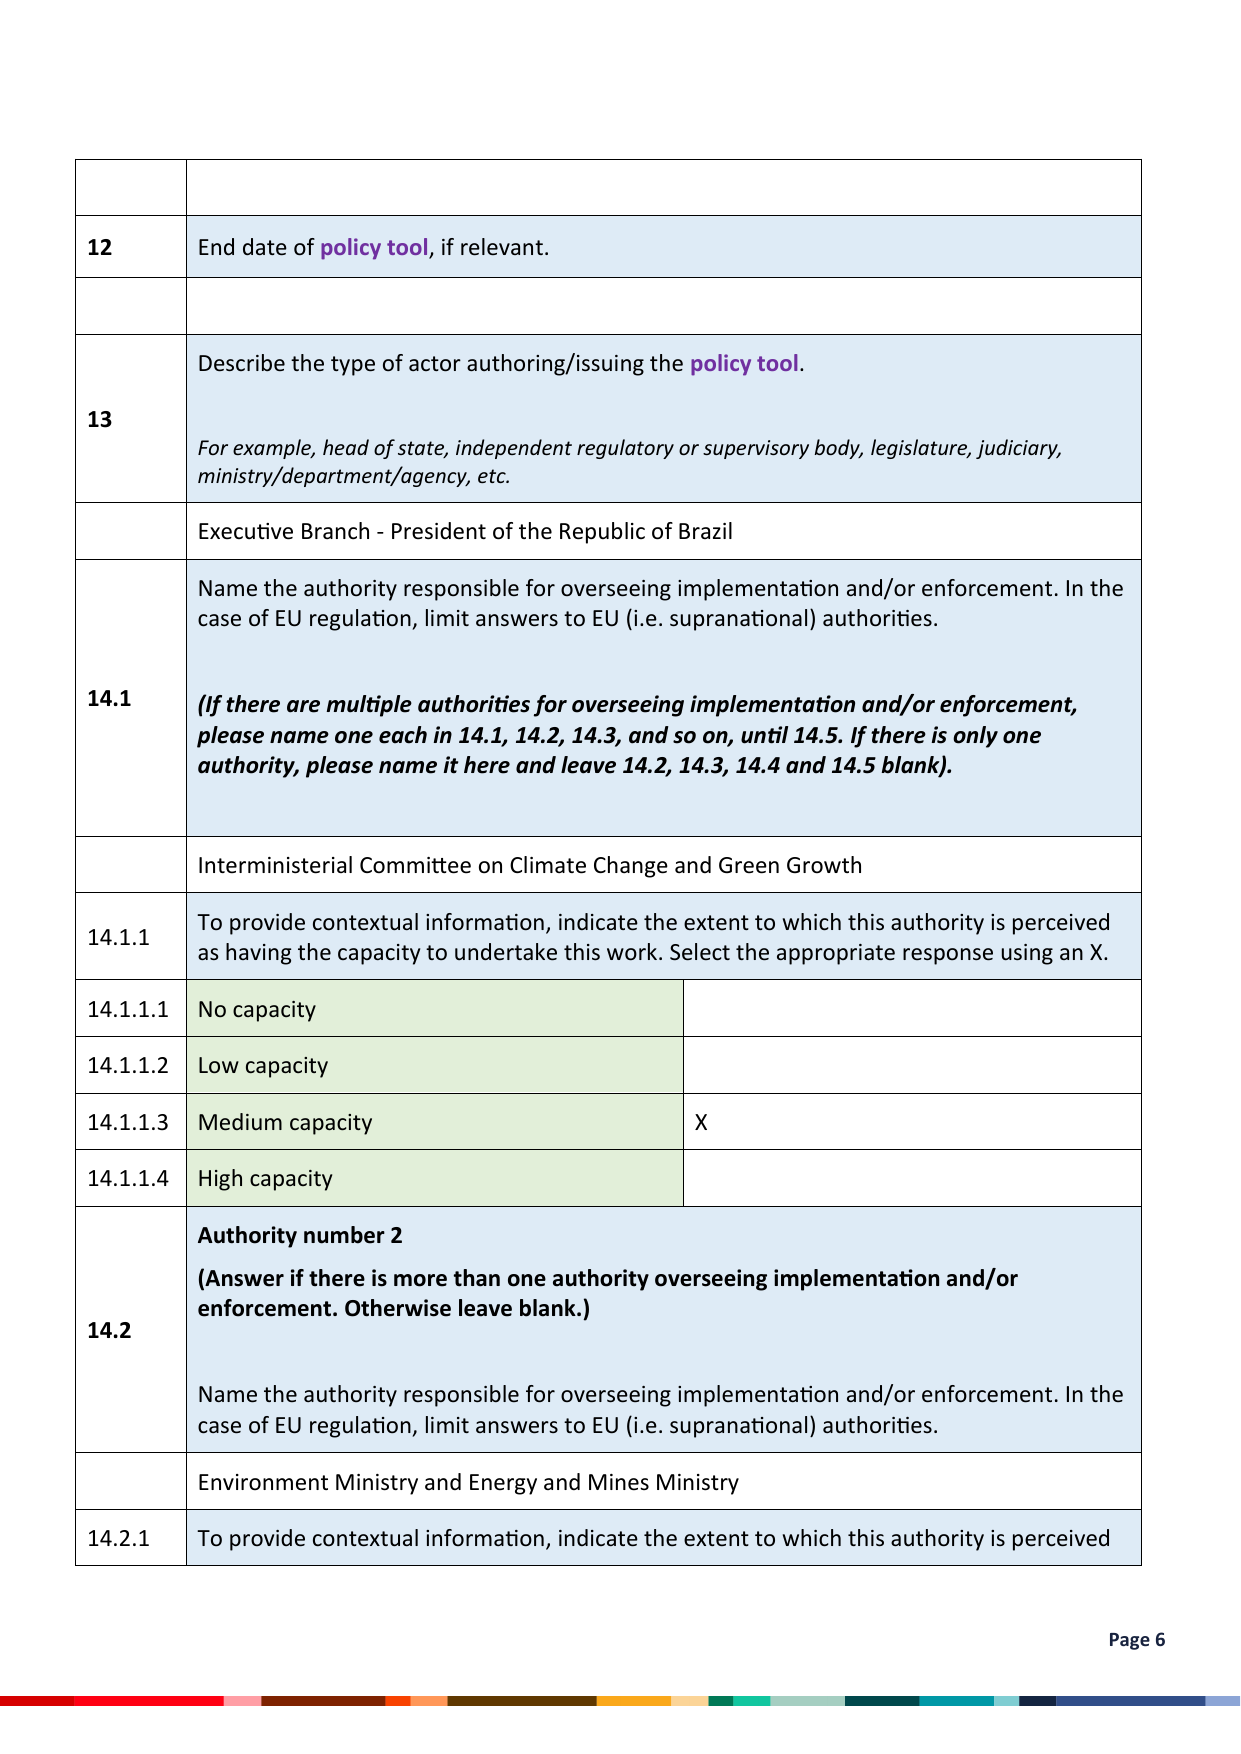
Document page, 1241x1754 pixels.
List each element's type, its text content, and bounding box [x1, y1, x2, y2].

table_cell [76, 837, 186, 892]
table_cell 14.1 [76, 560, 186, 836]
table_cell 14.2 [76, 1207, 186, 1452]
table_cell Medium capacity [187, 1094, 683, 1149]
table_cell [76, 503, 186, 558]
table_cell [684, 1150, 1141, 1206]
table_cell Authority number 2 (Answer if there is more than one authority overseeing implementation and/or enforcement. Otherwise leave blank.) Name the authority responsible for overseeing implementation and/or enforcement. In the case of EU regulation, limit answers to EU (i.e. supranational) authorities. [187, 1207, 1141, 1452]
table_cell 12 [76, 216, 186, 277]
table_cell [187, 1510, 1141, 1565]
table_cell High capacity [187, 1150, 683, 1206]
table_cell Low capacity [187, 1037, 683, 1092]
table_cell 13 [76, 335, 186, 502]
table_cell 14.1.1.1 [76, 980, 186, 1036]
table_cell [684, 1037, 1141, 1092]
table_cell [187, 160, 1141, 215]
table_cell 14.1.1 [76, 893, 186, 979]
table_cell Executive Branch - President of the Republic of Brazil [187, 503, 1141, 558]
table_cell [76, 160, 186, 215]
table_cell [76, 1453, 186, 1509]
table_cell 14.1.1.3 [76, 1094, 186, 1149]
table_cell 14.1.1.2 [76, 1037, 186, 1092]
picture [0, 1696, 1241, 1706]
table_cell No capacity [187, 980, 683, 1036]
table_cell Name the authority responsible for overseeing implementation and/or enforcement. In the case of EU regulation, limit answers to EU (i.e. supranational) authorities. (If there are multiple authorities for overseeing implementation and/or enforcement, please name one each in 14.1, 14.2, 14.3, and so on, until 14.5. If there is only one authority, please name it here and leave 14.2, 14.3, 14.4 and 14.5 blank). [187, 560, 1141, 836]
table_cell 14.1.1.4 [76, 1150, 186, 1206]
table_cell X [684, 1094, 1141, 1149]
table_cell [187, 278, 1141, 334]
table_cell 14.2.1 [76, 1510, 186, 1565]
table_cell End date of policy tool, if relevant. [187, 216, 1141, 277]
table_cell Environment Ministry and Energy and Mines Ministry [187, 1453, 1141, 1509]
table_cell Describe the type of actor authoring/issuing the policy tool. For example, head of state, independent regulatory or supervisory body, legislature, judiciary, ministry/department/agency, etc. [187, 335, 1141, 502]
table_cell [684, 980, 1141, 1036]
table_cell Interministerial Committee on Climate Change and Green Growth [187, 837, 1141, 892]
table_cell [76, 278, 186, 334]
